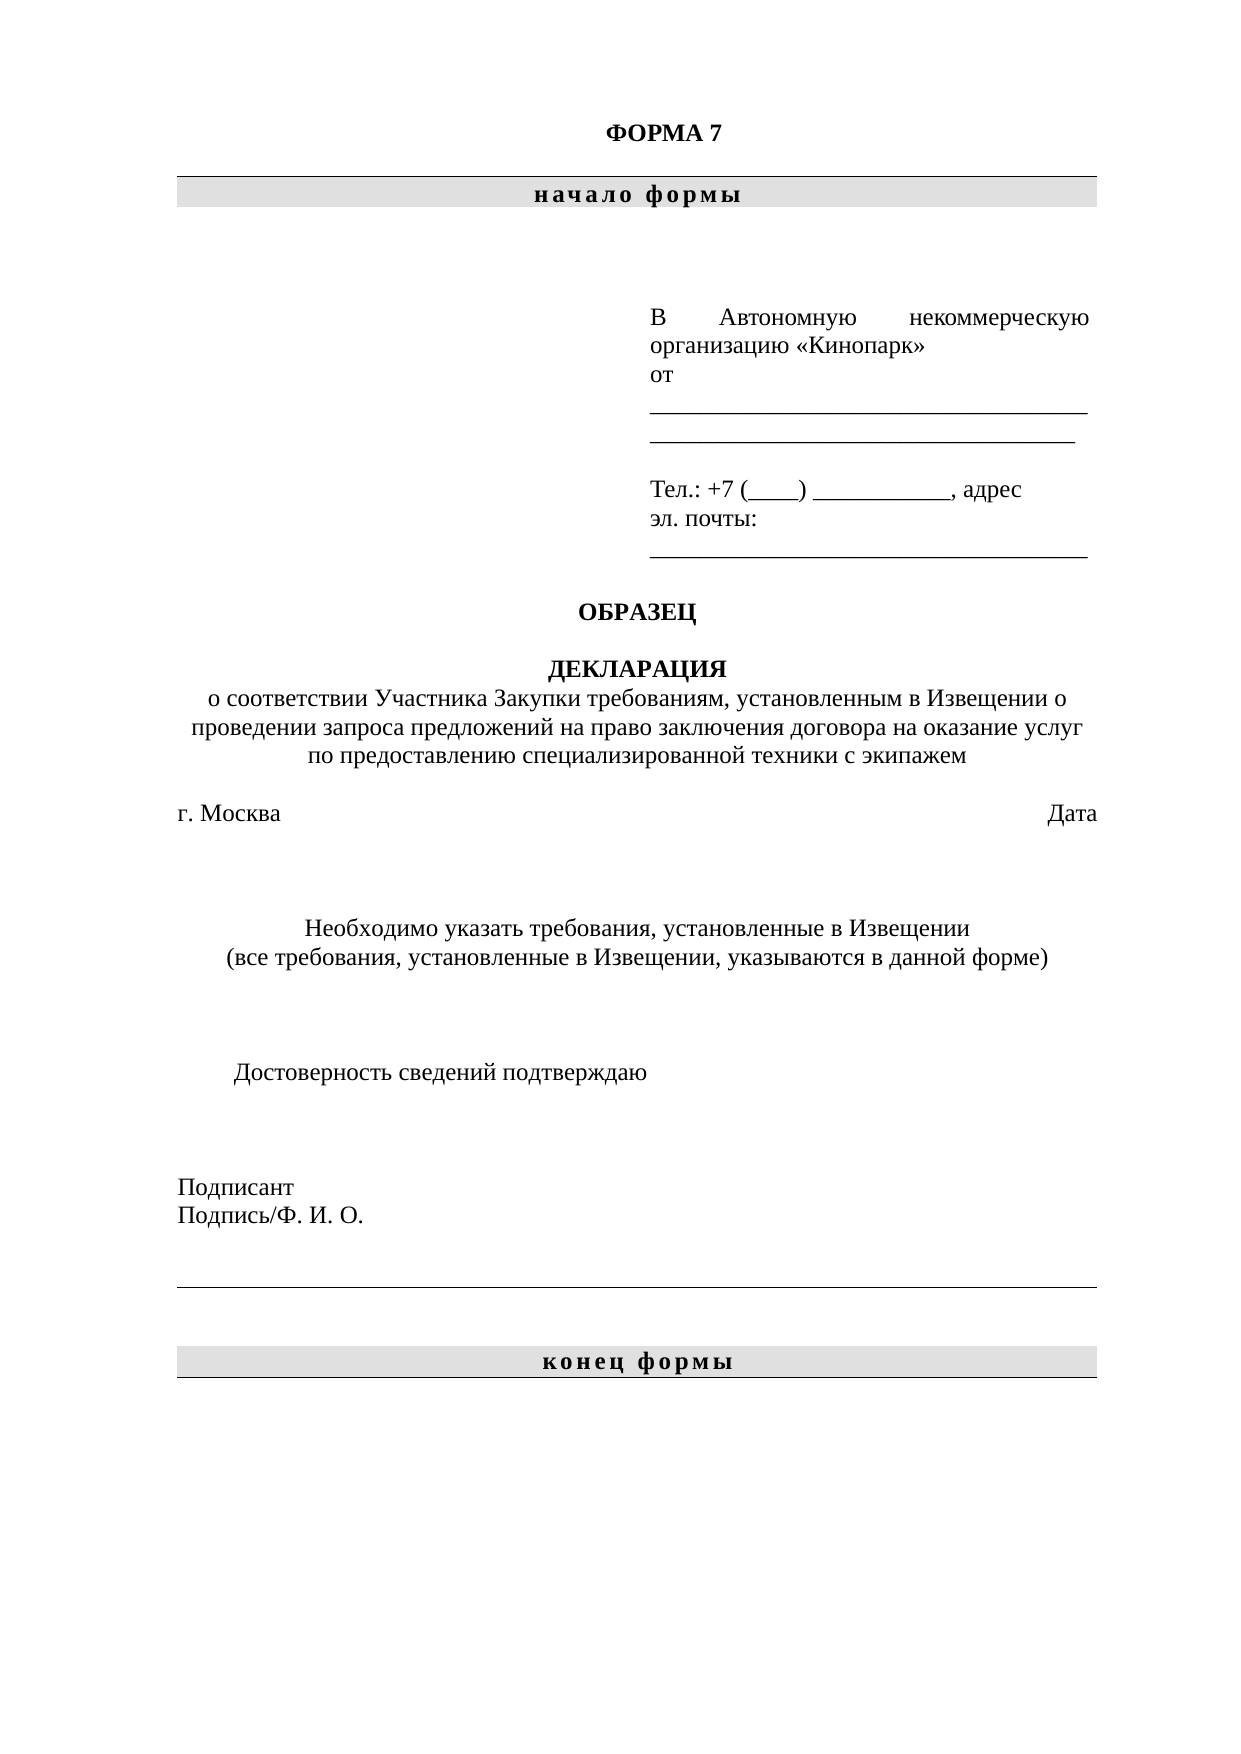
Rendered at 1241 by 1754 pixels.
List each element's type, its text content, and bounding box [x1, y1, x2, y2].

text ОБРАЗЕЦ [177, 597, 1097, 626]
text ДЕКЛАРАЦИЯ [177, 654, 1097, 683]
text ФОРМА 7 [177, 118, 1150, 147]
text конец формы [177, 1346, 1097, 1377]
table_header Дата [667, 798, 1152, 827]
text Подписант Подпись/Ф. И. О. [177, 1172, 1097, 1229]
text о соответствии Участника Закупки требованиям, установленным в Извещении о проведении запроса предложений на право заключения договора на оказание услуг по предоставлению специализированной техники с экипажем [177, 683, 1097, 769]
text Необходимо указать требования, установленные в Извещении [177, 913, 1097, 942]
text Достоверность сведений подтверждаю [177, 1057, 1097, 1086]
table_header г. Москва [177, 798, 667, 827]
text (все требования, установленные в Извещении, указываются в данной форме) [177, 942, 1097, 971]
table_header В Автономную некоммерческую организацию «Кинопарк» от _____________________________________________________________________ Тел.: +7 (____) ___________, адрес эл. почты: ___________________________________ [177, 294, 1152, 597]
text начало формы [177, 177, 1097, 207]
